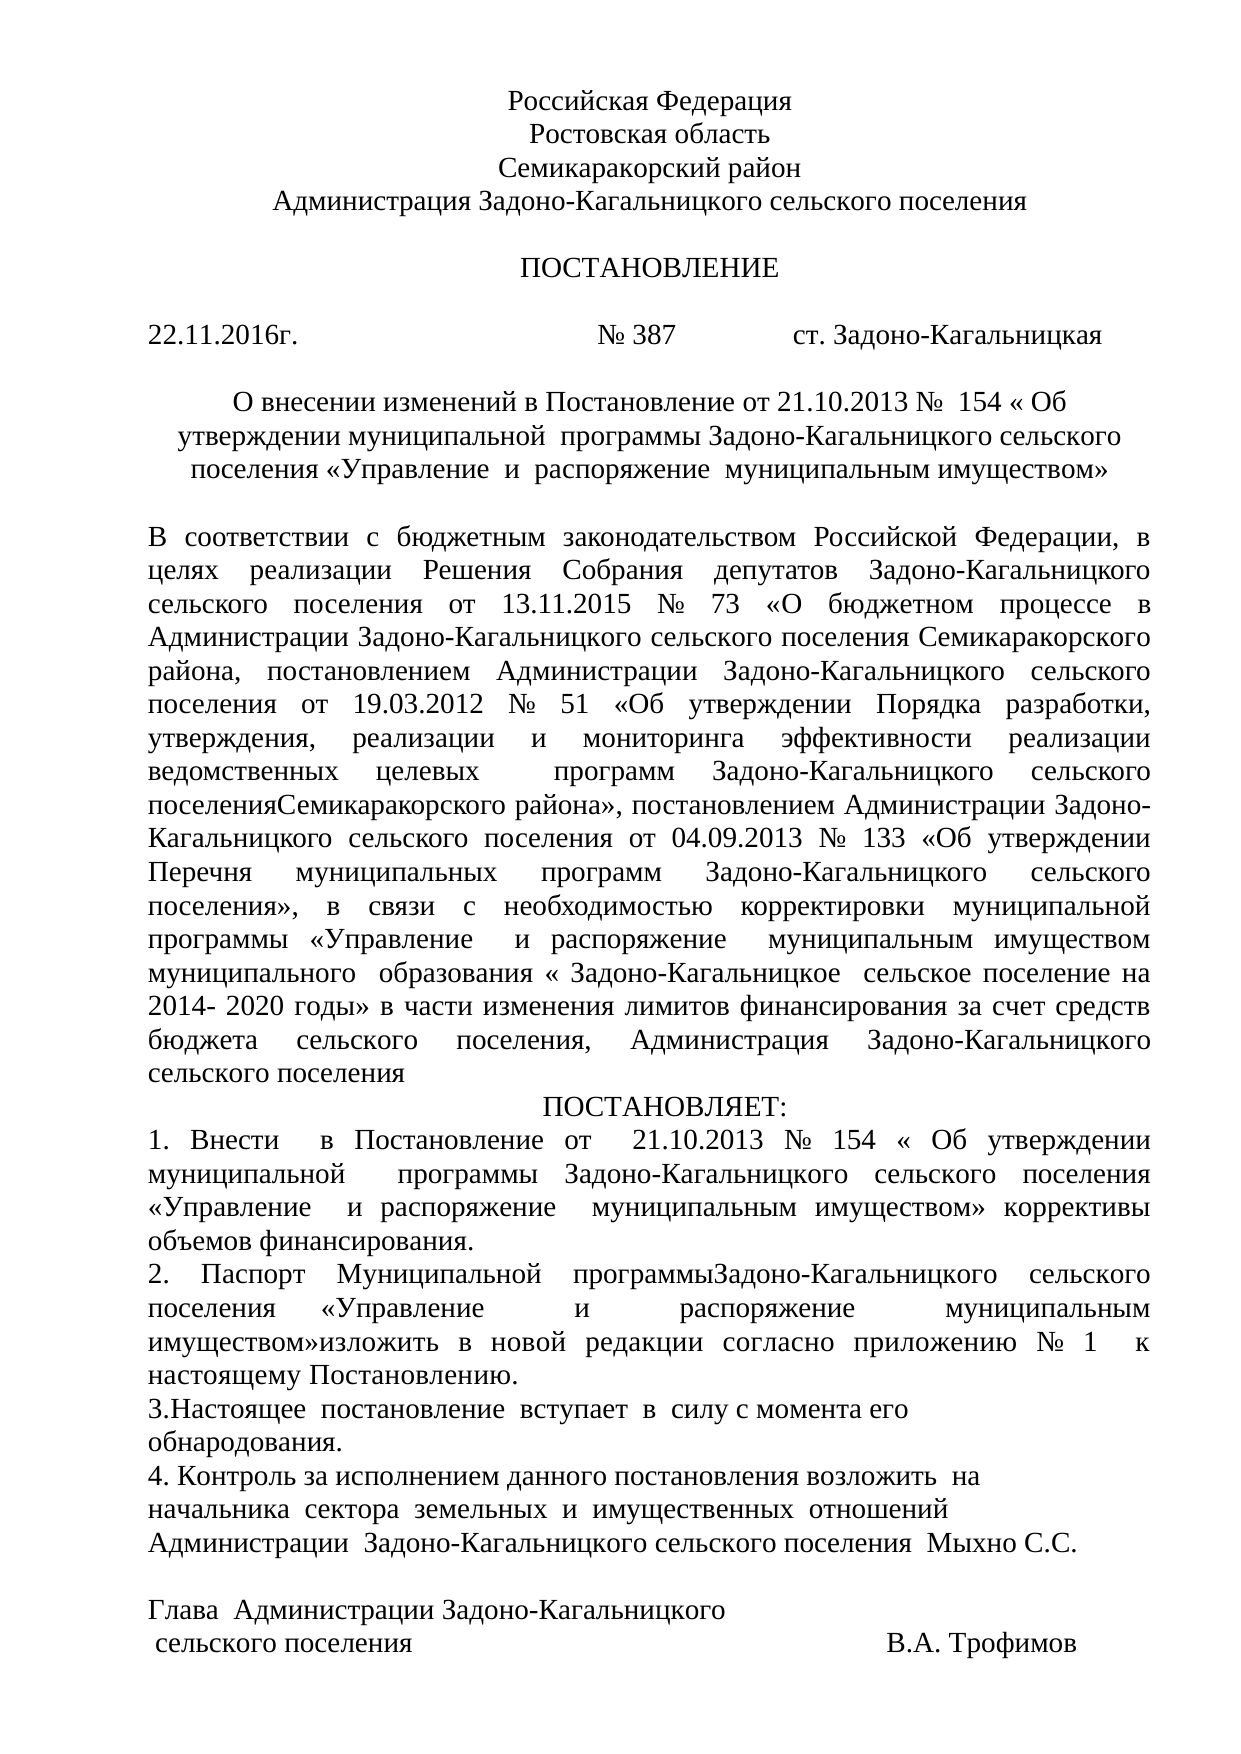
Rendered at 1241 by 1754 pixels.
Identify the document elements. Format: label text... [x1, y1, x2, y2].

text 3.Настоящее постановление вступает в силу с момента его [148, 1391, 1152, 1424]
text сельского поселения В.А. Трофимов [148, 1626, 1152, 1659]
text ПОСТАНОВЛЯЕТ: [148, 1089, 1152, 1122]
text 2. Паспорт Муниципальной программыЗадоно-Кагальницкого сельского поселения «Управление и распоряжение муниципальным имуществом»изложить в новой редакции согласно приложению № 1 к настоящему Постановлению. [148, 1257, 1152, 1391]
text начальника сектора земельных и имущественных отношений Администрации Задоно-Кагальницкого сельского поселения Мыхно С.С. [148, 1491, 1152, 1558]
text О внесении изменений в Постановление от 21.10.2013 № 154 « Об утверждении муниципальной программы Задоно-Кагальницкого сельского поселения «Управление и распоряжение муниципальным имуществом» [148, 384, 1152, 485]
text обнародования. [148, 1424, 1152, 1458]
text Глава Администрации Задоно-Кагальницкого [148, 1592, 1152, 1626]
text 4. Контроль за исполнением данного постановления возложить на [148, 1458, 1152, 1491]
text Семикаракорский район [148, 150, 1152, 183]
text 22.11.2016г. № 387 ст. Задоно-Кагальницкая [148, 317, 1152, 351]
text ПОСТАНОВЛЕНИЕ [148, 250, 1152, 284]
text Ростовская область [148, 116, 1152, 150]
text В соответствии с бюджетным законодательством Российской Федерации, в целях реализации Решения Собрания депутатов Задоно-Кагальницкого сельского поселения от 13.11.2015 № 73 «О бюджетном процессе в Администрации Задоно-Кагальницкого сельского поселения Семикаракорского района, постановлением Администрации Задоно-Кагальницкого сельского поселения от 19.03.2012 № 51 «Об утверждении Порядка разработки, утверждения, реализации и мониторинга эффективности реализации ведомственных целевых программ Задоно-Кагальницкого сельского поселенияСемикаракорского района», постановлением Администрации Задоно-Кагальницкого сельского поселения от 04.09.2013 № 133 «Об утверждении Перечня муниципальных программ Задоно-Кагальницкого сельского поселения», в связи с необходимостью корректировки муниципальной программы «Управление и распоряжение муниципальным имуществом муниципального образования « Задоно-Кагальницкое сельское поселение на 2014- 2020 годы» в части изменения лимитов финансирования за счет средств бюджета сельского поселения, Администрация Задоно-Кагальницкого сельского поселения [148, 519, 1152, 1089]
text Администрация Задоно-Кагальницкого сельского поселения [148, 183, 1152, 217]
text 1. Внести в Постановление от 21.10.2013 № 154 « Об утверждении муниципальной программы Задоно-Кагальницкого сельского поселения «Управление и распоряжение муниципальным имуществом» коррективы объемов финансирования. [148, 1122, 1152, 1257]
text Российская Федерация [148, 83, 1152, 116]
